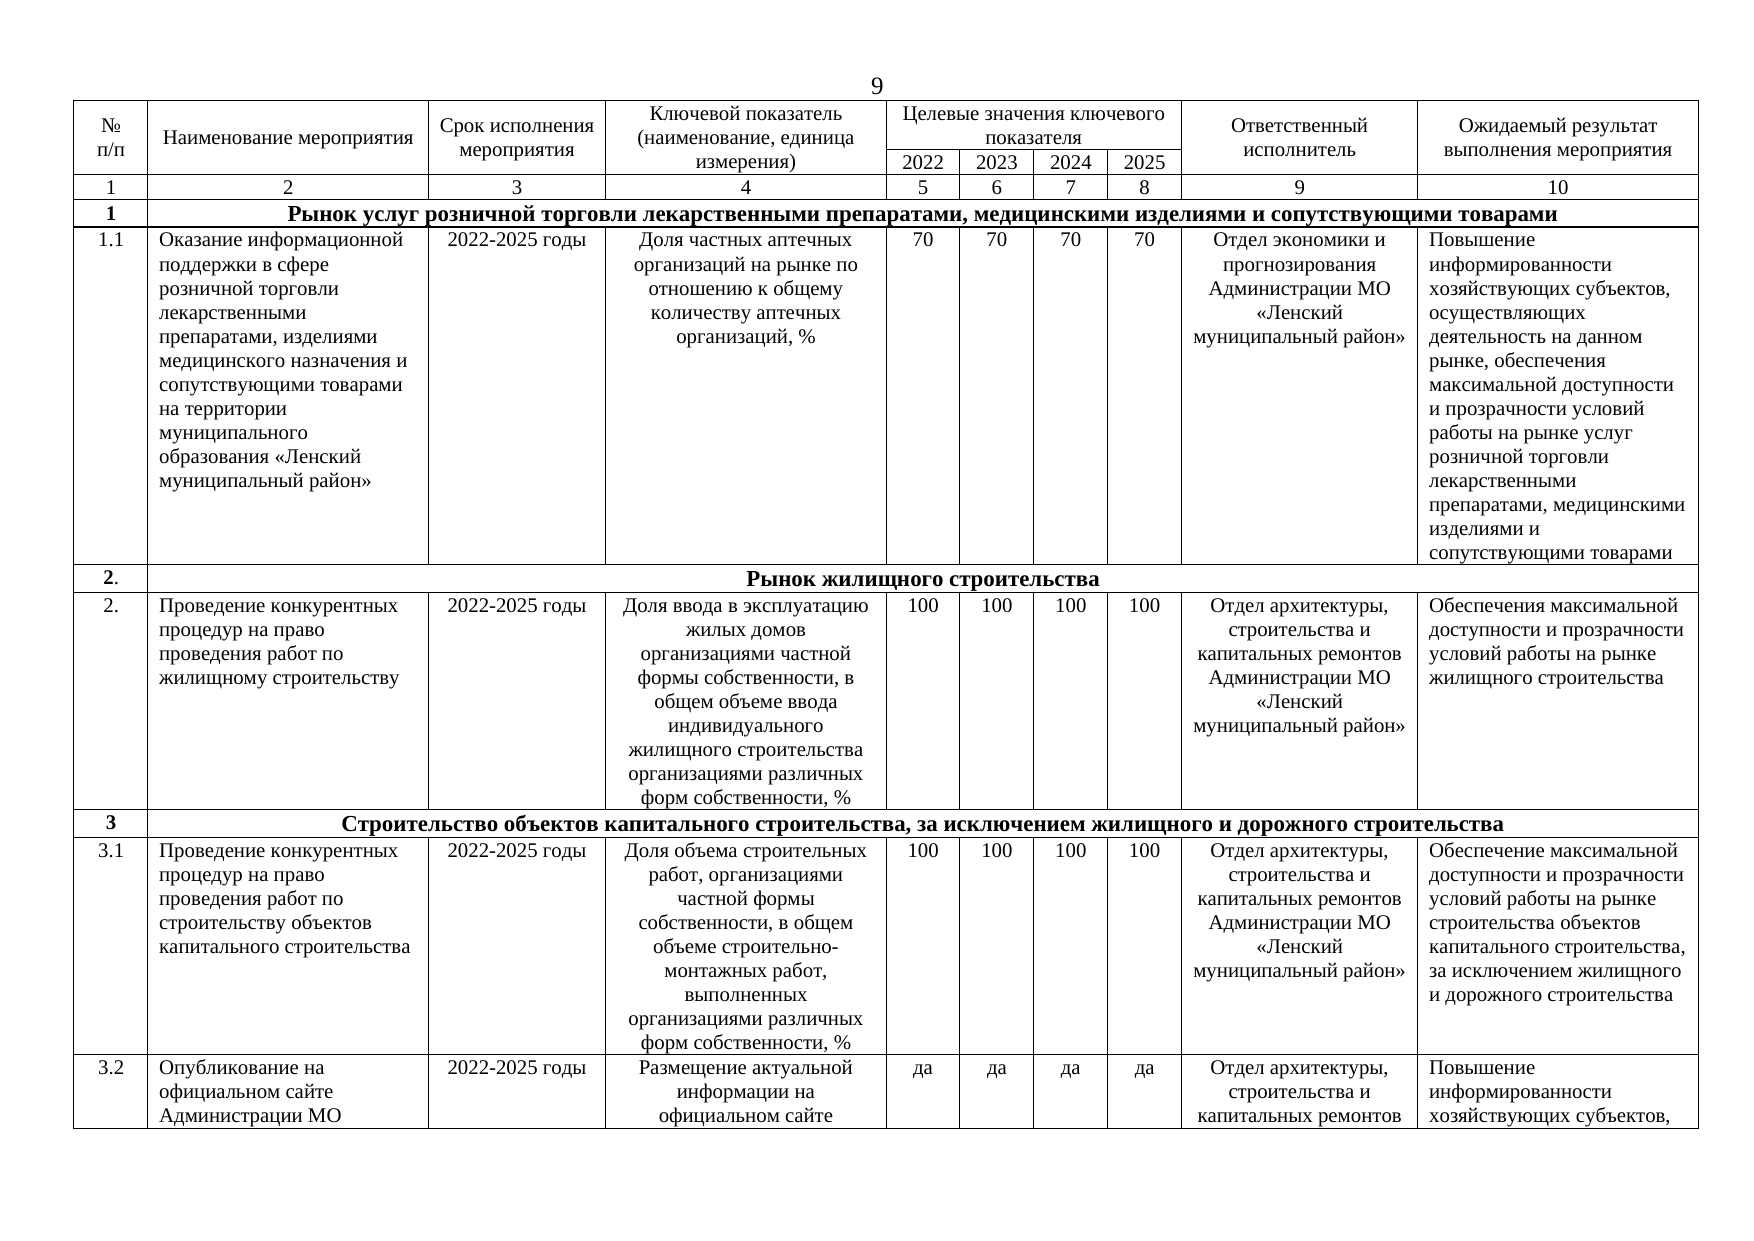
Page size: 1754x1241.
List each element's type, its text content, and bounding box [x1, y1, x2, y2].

table_cell 1 [74, 175, 147, 199]
table_cell да [960, 1055, 1033, 1127]
table_cell 1.1 [74, 228, 147, 564]
table_cell 100 [887, 838, 959, 1054]
table_cell Доля объема строительных работ, организациями частной формы собственности, в общем объеме строительно-монтажных работ, выполненных организациями различных форм собственности, % [606, 838, 886, 1054]
table_cell 6 [960, 175, 1033, 199]
table_cell 2023 [960, 150, 1033, 174]
table_cell Отдел архитектуры, строительства и капитальных ремонтов Администрации МО «Ленский муниципальный район» [1182, 593, 1417, 809]
table_cell 100 [1108, 593, 1181, 809]
table_cell 100 [960, 838, 1033, 1054]
table_cell Доля ввода в эксплуатацию жилых домов организациями частной формы собственности, в общем объеме ввода индивидуального жилищного строительства организациями различных форм собственности, % [606, 593, 886, 809]
table_cell 3 [74, 810, 147, 837]
table_cell 70 [960, 228, 1033, 564]
table_header Ключевой показатель (наименование, единица измерения) [606, 101, 886, 174]
table_cell 2022-2025 годы [429, 593, 605, 809]
table_cell 3.2 [74, 1055, 147, 1127]
table_cell да [887, 1055, 959, 1127]
table_cell Оказание информационной поддержки в сфере розничной торговли лекарственными препаратами, изделиями медицинского назначения и сопутствующими товарами на территории муниципального образования «Ленский муниципальный район» [148, 228, 428, 564]
table_cell 4 [606, 175, 886, 199]
table_cell 2022-2025 годы [429, 838, 605, 1054]
table_cell 2. [74, 565, 147, 592]
table_cell Доля частных аптечных организаций на рынке по отношению к общему количеству аптечных организаций, % [606, 228, 886, 564]
table_cell Обеспечения максимальной доступности и прозрачности условий работы на рынке жилищного строительства [1418, 593, 1698, 809]
table_cell да [1034, 1055, 1107, 1127]
table_header Наименование мероприятия [148, 101, 428, 174]
table_cell да [1108, 1055, 1181, 1127]
table_cell 3 [429, 175, 605, 199]
table_cell 100 [1108, 838, 1181, 1054]
table_cell 100 [960, 593, 1033, 809]
table_cell 10 [1418, 175, 1698, 199]
table_cell 70 [1108, 228, 1181, 564]
table_cell 2022 [887, 150, 959, 174]
table_cell Проведение конкурентных процедур на право проведения работ по строительству объектов капитального строительства [148, 838, 428, 1054]
table_cell 70 [887, 228, 959, 564]
table_cell 2025 [1108, 150, 1181, 174]
table_cell Рынок услуг розничной торговли лекарственными препаратами, медицинскими изделиями и сопутствующими товарами [148, 200, 1698, 226]
table_cell Рынок жилищного строительства [148, 565, 1698, 592]
table_cell 2022-2025 годы [429, 228, 605, 564]
table_header Срок исполнения мероприятия [429, 101, 605, 174]
table_cell 8 [1108, 175, 1181, 199]
table_cell 7 [1034, 175, 1107, 199]
table_cell Проведение конкурентных процедур на право проведения работ по жилищному строительству [148, 593, 428, 809]
table_cell Отдел экономики и прогнозирования Администрации МО «Ленский муниципальный район» [1182, 228, 1417, 564]
table_cell 2. [74, 593, 147, 809]
table_header Целевые значения ключевого показателя [887, 101, 1181, 149]
table_cell 1 [74, 200, 147, 226]
table_cell Отдел архитектуры, строительства и капитальных ремонтов Администрации МО «Ленский муниципальный район» [1182, 838, 1417, 1054]
table_cell Повышение информированности хозяйствующих субъектов, осуществляющих деятельность на данном рынке, обеспечения максимальной доступности и прозрачности условий работы на рынке услуг розничной торговли лекарственными препаратами, медицинскими изделиями и сопутствующими товарами [1418, 228, 1698, 564]
table_cell 2022-2025 годы [429, 1055, 605, 1127]
table_cell 100 [1034, 593, 1107, 809]
table_cell 9 [1182, 175, 1417, 199]
table_header № п/п [74, 101, 147, 174]
table_cell 70 [1034, 228, 1107, 564]
table_cell Обеспечение максимальной доступности и прозрачности условий работы на рынке строительства объектов капитального строительства, за исключением жилищного и дорожного строительства [1418, 838, 1698, 1054]
table_cell 100 [887, 593, 959, 809]
table_cell 100 [1034, 838, 1107, 1054]
table_cell 5 [887, 175, 959, 199]
table_cell 2024 [1034, 150, 1107, 174]
table_cell 2 [148, 175, 428, 199]
table_cell Отдел архитектуры, строительства и капитальных ремонтов Администрации МО «Ленский муниципальный район» [1182, 1055, 1417, 1127]
table_cell Строительство объектов капитального строительства, за исключением жилищного и дорожного строительства [148, 810, 1698, 837]
table_cell 3.1 [74, 838, 147, 1054]
table_header Ожидаемый результат выполнения мероприятия [1418, 101, 1698, 174]
table_header Ответственный исполнитель [1182, 101, 1417, 174]
